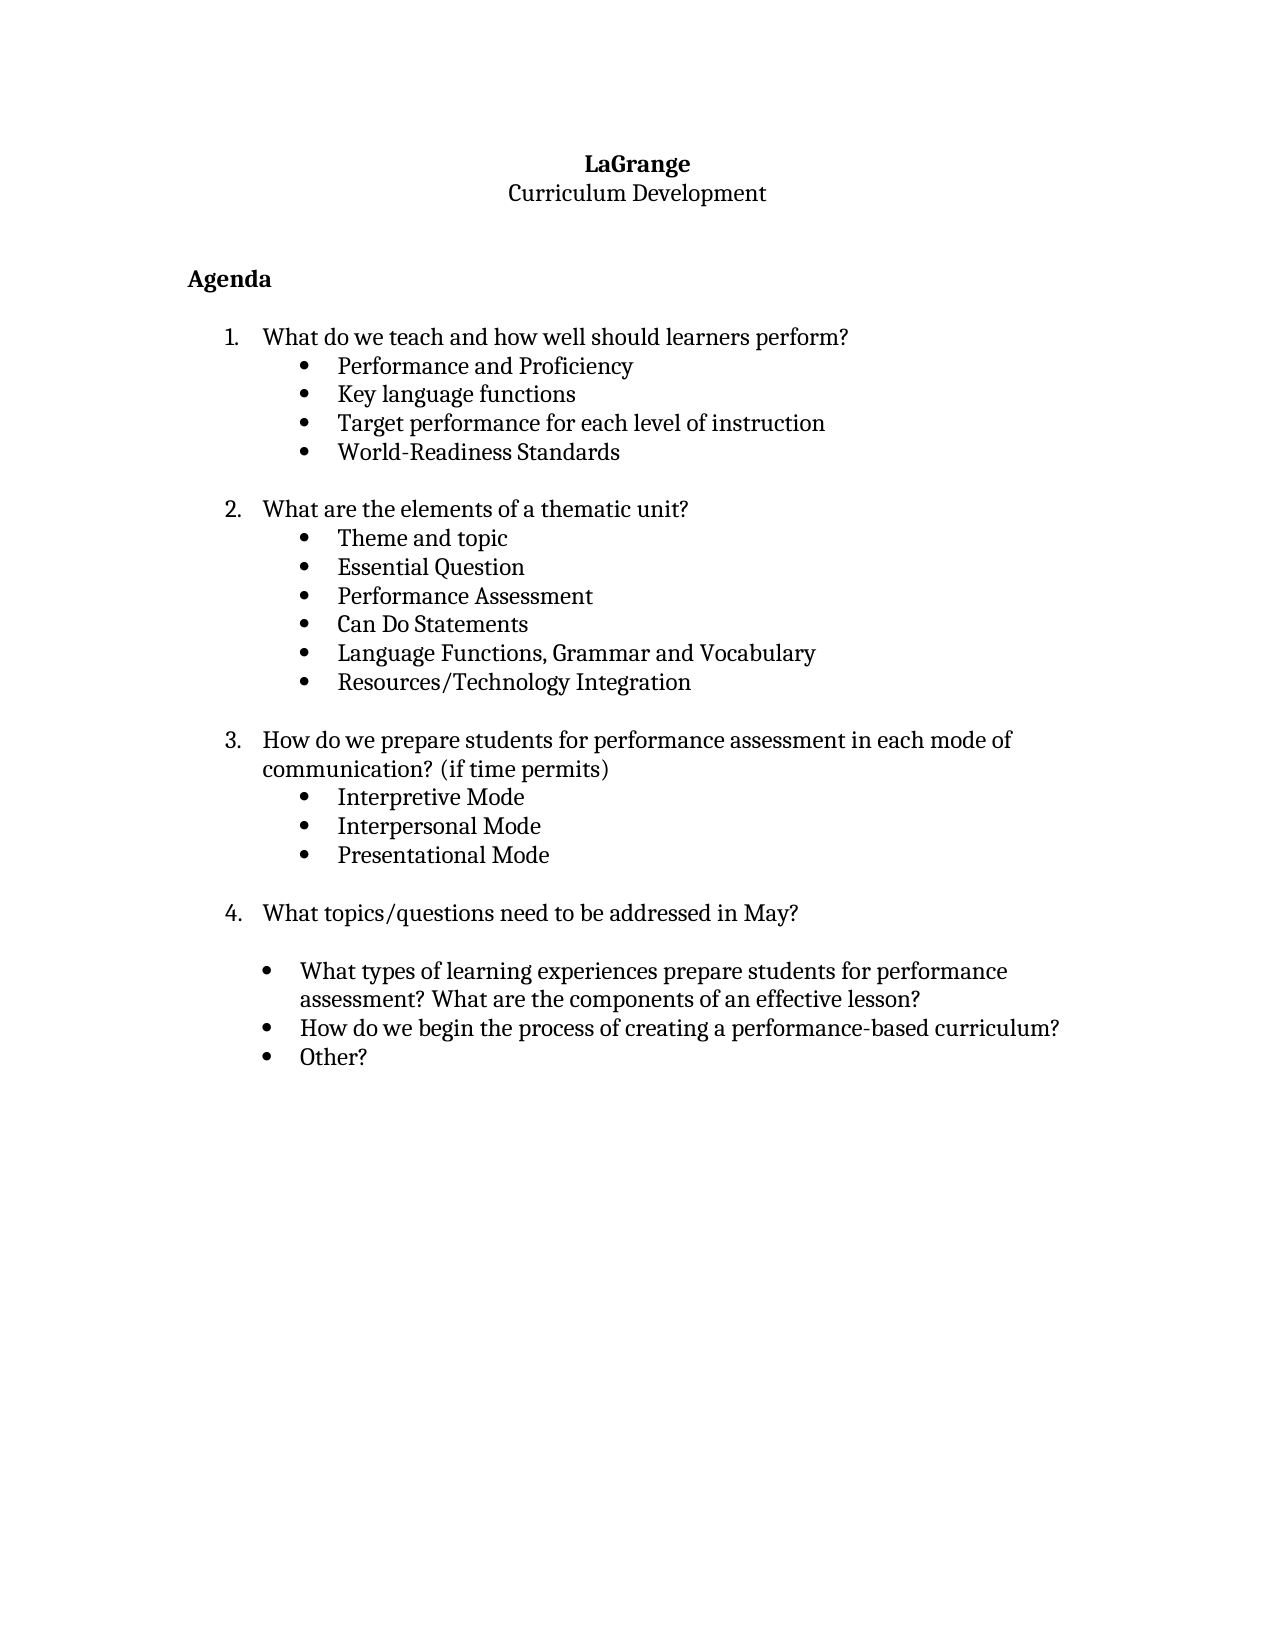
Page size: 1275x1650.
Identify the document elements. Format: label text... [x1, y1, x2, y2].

list Other? [262, 1043, 1087, 1072]
text Curriculum Development [187, 179, 1087, 207]
list Key language functions [300, 380, 1087, 409]
list Language Functions, Grammar and Vocabulary [300, 639, 1087, 668]
list How do we begin the process of creating a performance-based curriculum? [262, 1014, 1087, 1043]
list Interpersonal Mode [300, 812, 1087, 841]
list Interpretive Mode [300, 783, 1087, 812]
list World-Readiness Standards [300, 438, 1087, 467]
list What types of learning experiences prepare students for performance assessment? What are the components of an effective lesson? [262, 957, 1087, 1014]
list What are the elements of a thematic unit? [225, 495, 1087, 524]
list What do we teach and how well should learners perform? [225, 323, 1087, 352]
text Agenda [187, 265, 1087, 294]
list Theme and topic [300, 524, 1087, 553]
list Resources/Technology Integration [300, 668, 1087, 697]
list Presentational Mode [300, 841, 1087, 869]
list Essential Question [300, 553, 1087, 582]
text LaGrange [187, 150, 1087, 179]
list Performance and Proficiency [300, 352, 1087, 380]
list Target performance for each level of instruction [300, 409, 1087, 438]
list Performance Assessment [300, 582, 1087, 610]
list Can Do Statements [300, 610, 1087, 639]
list What topics/questions need to be addressed in May? [225, 899, 1087, 927]
list How do we prepare students for performance assessment in each mode of communication? (if time permits) [225, 726, 1087, 783]
